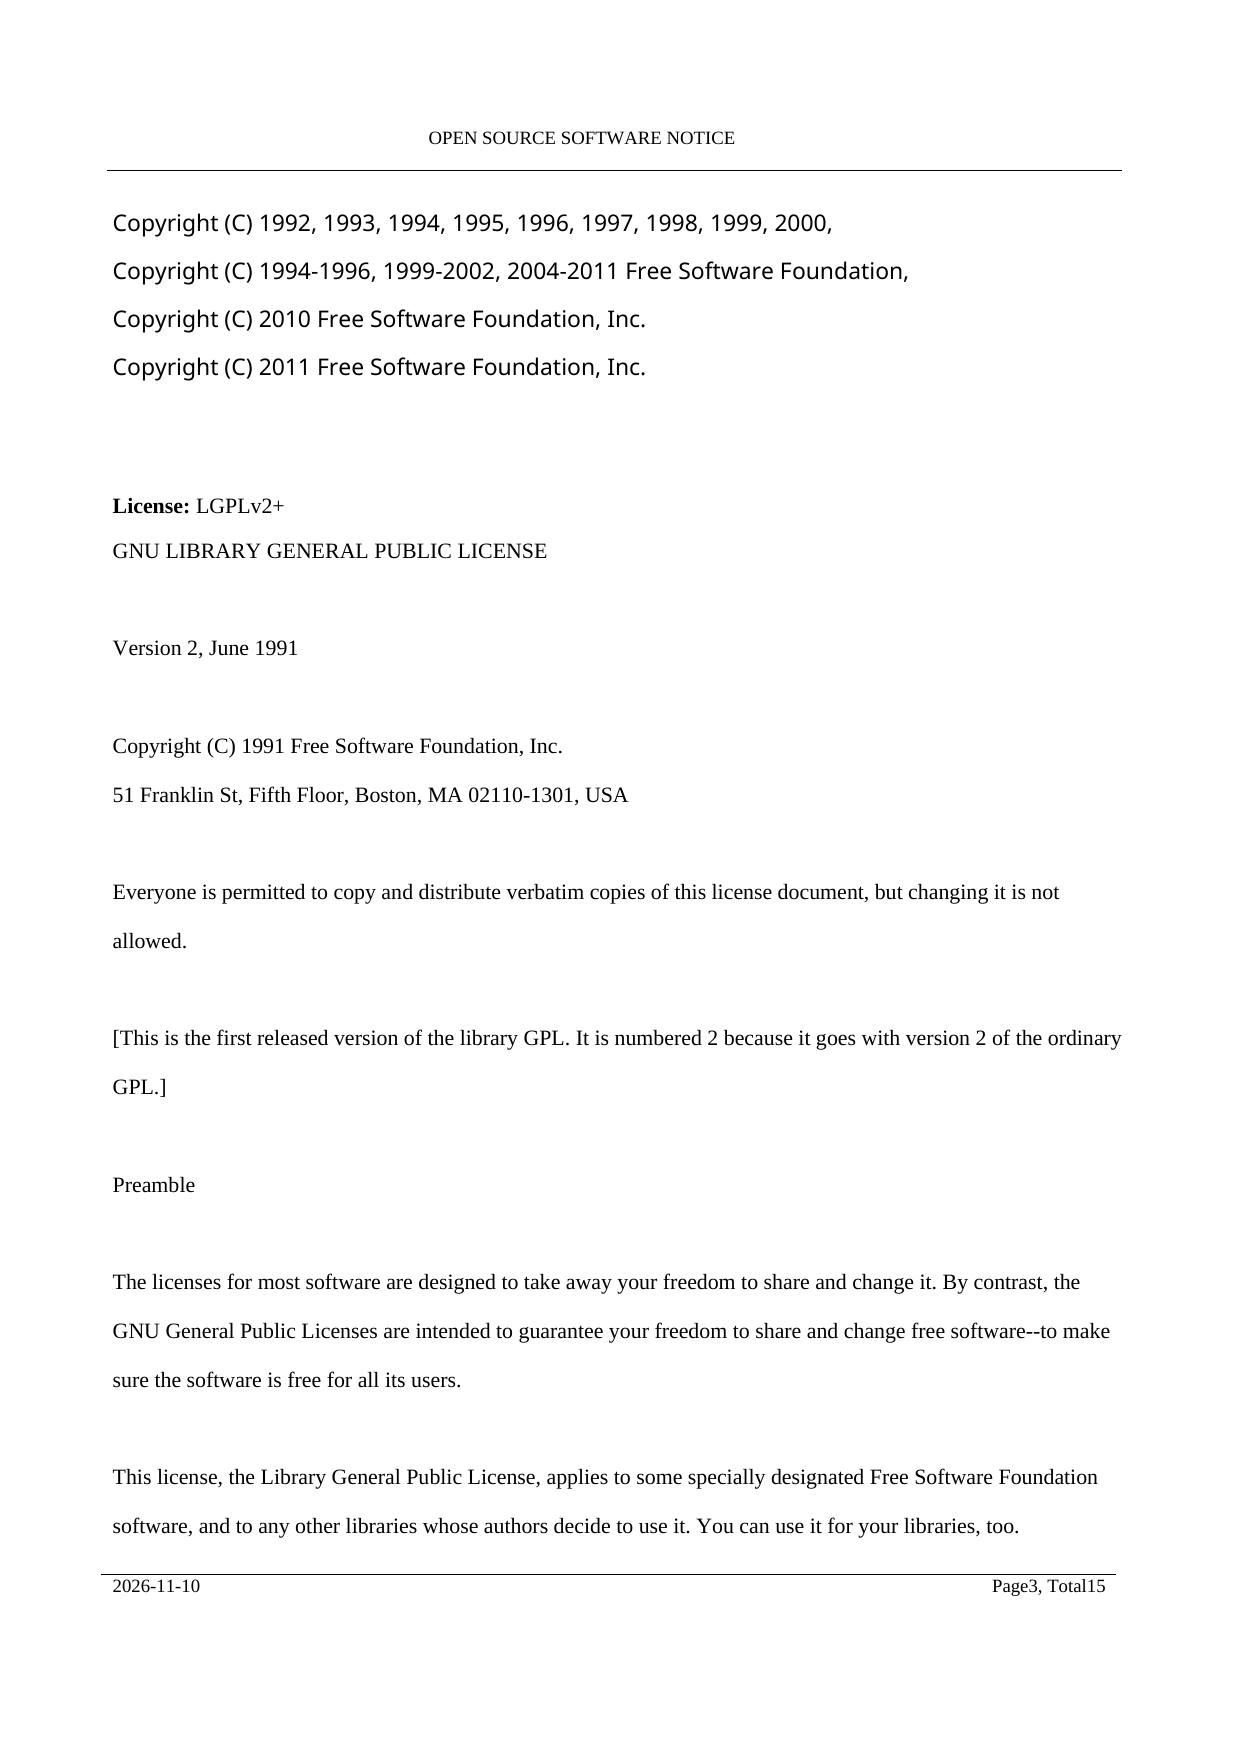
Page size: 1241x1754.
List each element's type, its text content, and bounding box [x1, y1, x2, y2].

text Copyright (C) 1994-1996, 1999-2002, 2004-2011 Free Software Foundation, [112, 254, 1128, 287]
text Copyright (C) 2010 Free Software Foundation, Inc. [112, 303, 1128, 335]
text License: LGPLv2+ [112, 489, 1128, 522]
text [112, 534, 1128, 1542]
text Copyright (C) 1992, 1993, 1994, 1995, 1996, 1997, 1998, 1999, 2000, [112, 206, 1128, 239]
text Copyright (C) 2011 Free Software Foundation, Inc. [112, 351, 1128, 383]
